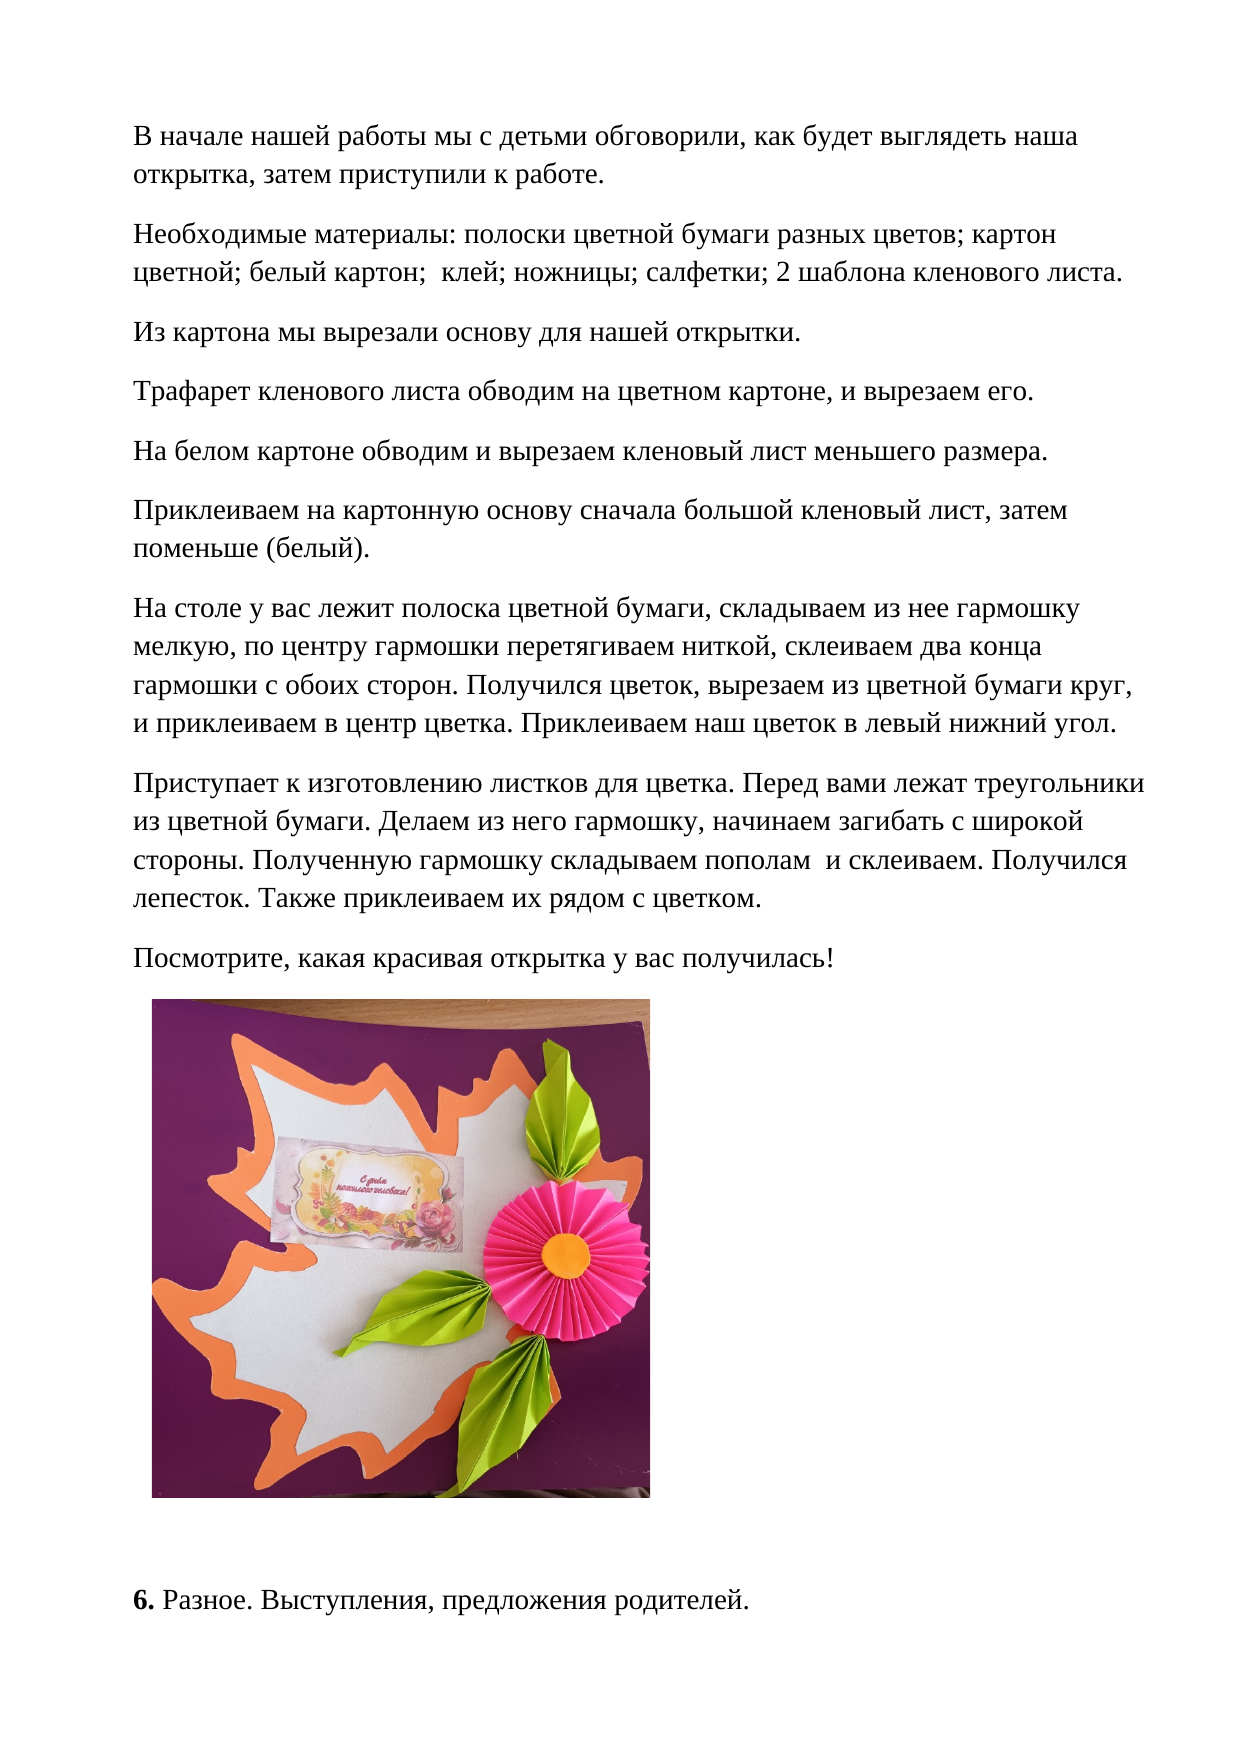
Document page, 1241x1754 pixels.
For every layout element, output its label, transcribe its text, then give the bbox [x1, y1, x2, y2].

text Приступает к изготовлению листков для цветка. Перед вами лежат треугольники из цветной бумаги. Делаем из него гармошку, начинаем загибать с широкой стороны. Полученную гармошку складываем пополам и склеиваем. Получился лепесток. Также приклеиваем их рядом с цветком. [133, 765, 1152, 914]
picture [151, 999, 651, 1498]
text На столе у вас лежит полоска цветной бумаги, складываем из нее гармошку мелкую, по центру гармошки перетягиваем ниткой, склеиваем два конца гармошки с обоих сторон. Получился цветок, вырезаем из цветной бумаги круг, и приклеиваем в центр цветка. Приклеиваем наш цветок в левый нижний угол. [133, 590, 1152, 739]
text Трафарет кленового листа обводим на цветном картоне, и вырезаем его. [133, 373, 1152, 407]
text Из картона мы вырезали основу для нашей открытки. [133, 314, 1152, 347]
text 6. Разное. Выступления, предложения родителей. [133, 1582, 1152, 1616]
text Посмотрите, какая красивая открытка у вас получилась! [133, 940, 1152, 973]
text Необходимые материалы: полоски цветной бумаги разных цветов; картон цветной; белый картон; клей; ножницы; салфетки; 2 шаблона кленового листа. [133, 216, 1152, 288]
text В начале нашей работы мы с детьми обговорили, как будет выглядеть наша открытка, затем приступили к работе. [133, 118, 1152, 190]
text Приклеиваем на картонную основу сначала большой кленовый лист, затем поменьше (белый). [133, 492, 1152, 564]
text На белом картоне обводим и вырезаем кленовый лист меньшего размера. [133, 433, 1152, 466]
